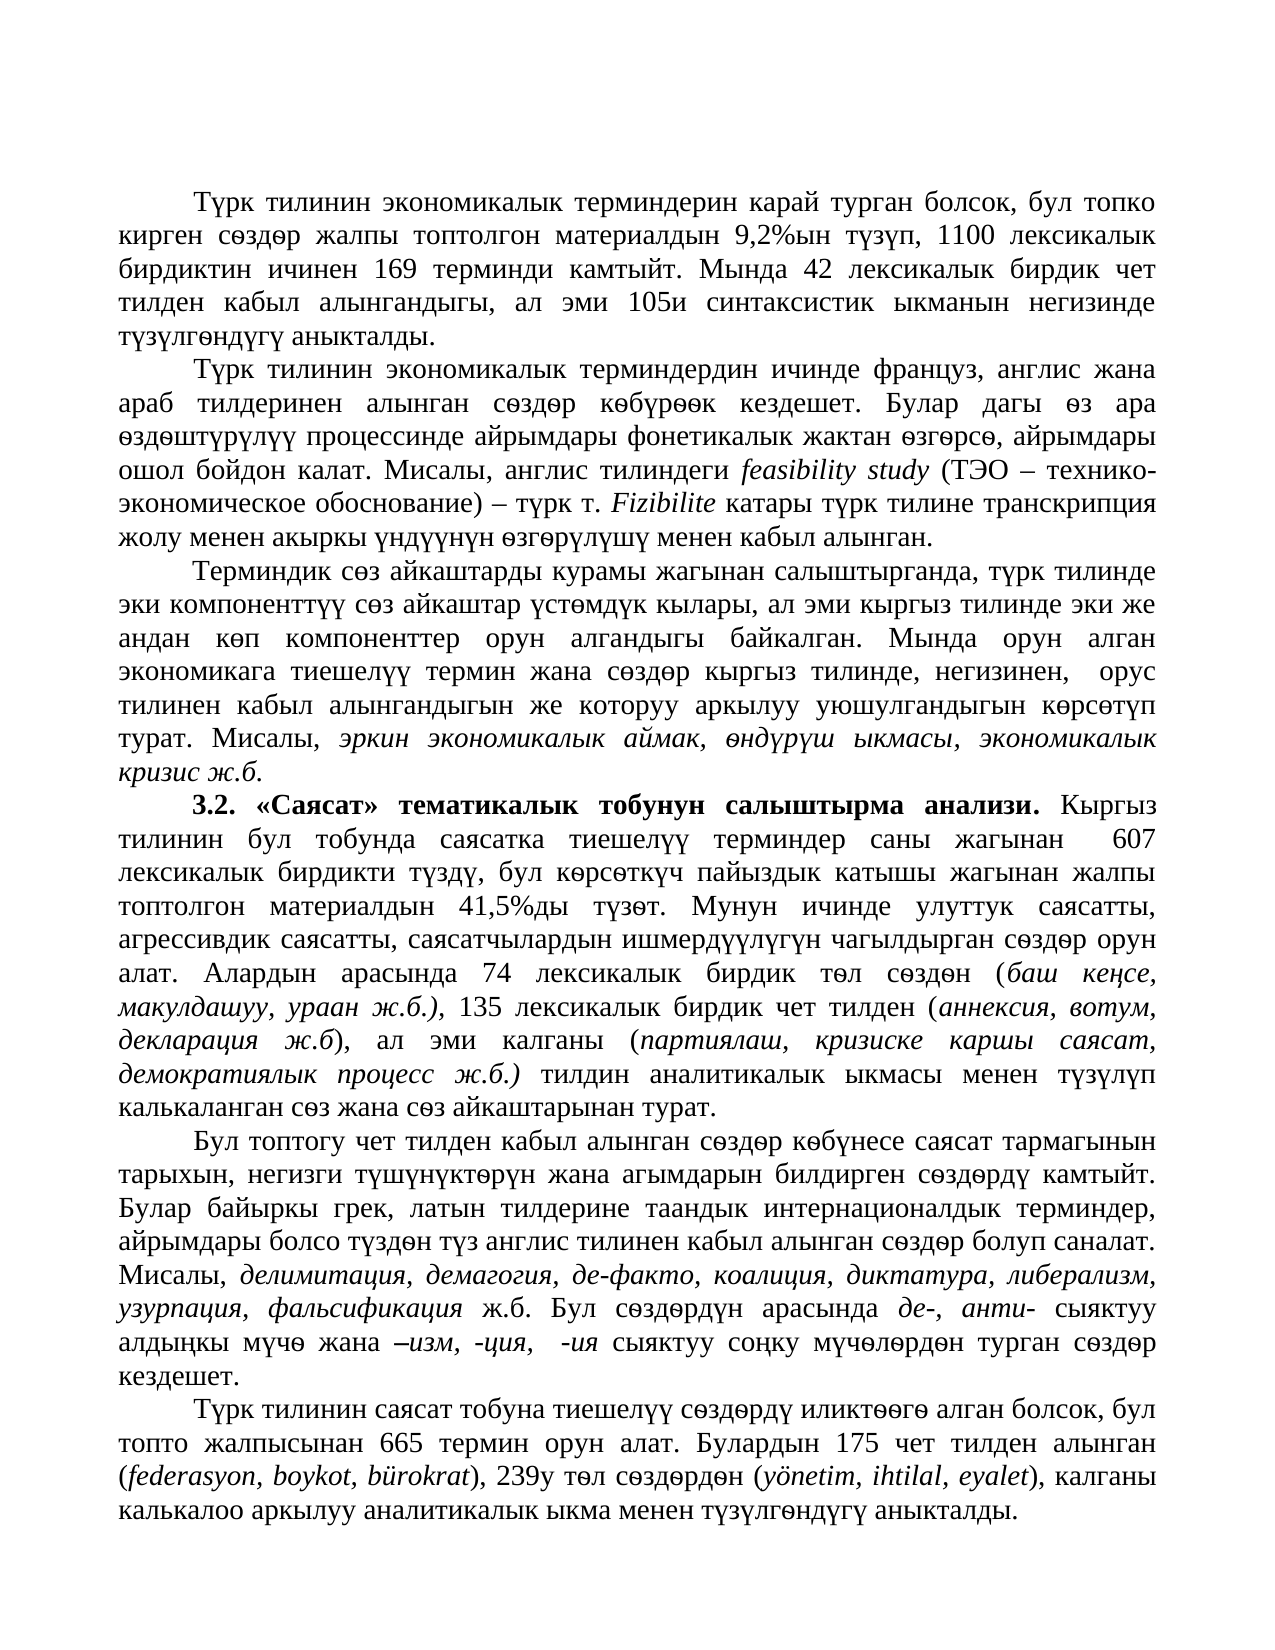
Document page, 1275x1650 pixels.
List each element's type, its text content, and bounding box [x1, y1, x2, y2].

text Түрк тилинин экономикалык терминдердин ичинде француз, англис жана араб тилдеринен алынган сѳздѳр кѳбүрѳѳк кездешет. Булар дагы ѳз ара ѳздѳштүрүлүү процессинде айрымдары фонетикалык жактан ѳзгѳрсѳ, айрымдары ошол бойдон калат. Мисалы, англис тилиндеги feasibility study (ТЭО – технико-экономическое обоснование) – түрк т. Fizibilite катары түрк тилине транскрипция жолу менен акыркы үндүүнүн ѳзгѳрүлүшү менен кабыл алынган. [118, 351, 1157, 553]
text Терминдик сөз айкаштарды курамы жагынан салыштырганда, түрк тилинде эки компоненттүү сөз айкаштар үстөмдүк кылары, ал эми кыргыз тилинде эки же андан көп компоненттер орун алгандыгы байкалган. Мында орун алган экономикага тиешелүү термин жана сөздөр кыргыз тилинде, негизинен, орус тилинен кабыл алынгандыгын же которуу аркылуу уюшулгандыгын көрсөтүп турат. Мисалы, эркин экономикалык аймак, ѳндүрүш ыкмасы, экономикалык кризис ж.б. [118, 553, 1157, 787]
text 3.2. «Саясат» тематикалык тобунун салыштырма анализи. Кыргыз тилинин бул тобунда саясатка тиешелүү терминдер саны жагынан 607 лексикалык бирдикти түздү, бул кѳрсѳткүч пайыздык катышы жагынан жалпы топтолгон материалдын 41,5%ды түзѳт. Мунун ичинде улуттук саясатты, агрессивдик саясатты, саясатчылардын ишмердүүлүгүн чагылдырган сѳздѳр орун алат. Алардын арасында 74 лексикалык бирдик тѳл сѳздѳн (баш кеңсе, макулдашуу, ураан ж.б.), 135 лексикалык бирдик чет тилден (аннексия, вотум, декларация ж.б), ал эми калганы (партиялаш, кризиске каршы саясат, демократиялык процесс ж.б.) тилдин аналитикалык ыкмасы менен түзүлүп калькаланган сѳз жана сѳз айкаштарынан турат. [118, 787, 1157, 1123]
text Бул топтогу чет тилден кабыл алынган сѳздѳр кѳбүнесе саясат тармагынын тарыхын, негизги түшүнүктѳрүн жана агымдарын билдирген сѳздѳрдү камтыйт. Булар байыркы грек, латын тилдерине таандык интернационалдык терминдер, айрымдары болсо түздѳн түз англис тилинен кабыл алынган сѳздѳр болуп саналат. Мисалы, делимитация, демагогия, де-факто, коалиция, диктатура, либерализм, узурпация, фальсификация ж.б. Бул сѳздѳрдүн арасында де-, анти- сыяктуу алдыңкы мүчѳ жана –изм, -ция, -ия сыяктуу соңку мүчѳлѳрдѳн турган сѳздѳр кездешет. [118, 1123, 1157, 1391]
text Түрк тилинин саясат тобуна тиешелүү сѳздѳрдү иликтѳѳгѳ алган болсок, бул топто жалпысынан 665 термин орун алат. Булардын 175 чет тилден алынган (federasyon, boykot, bürokrat), 239у тѳл сѳздѳрдѳн (yönetim, ihtilal, eyalet), калганы калькалоо аркылуу аналитикалык ыкма менен түзүлгѳндүгү аныкталды. [118, 1391, 1157, 1525]
text Түрк тилинин экономикалык терминдерин карай турган болсок, бул топко кирген сѳздѳр жалпы топтолгон материалдын 9,2%ын түзүп, 1100 лексикалык бирдиктин ичинен 169 терминди камтыйт. Мында 42 лексикалык бирдик чет тилден кабыл алынгандыгы, ал эми 105и синтаксистик ыкманын негизинде түзүлгѳндүгү аныкталды. [118, 184, 1157, 351]
